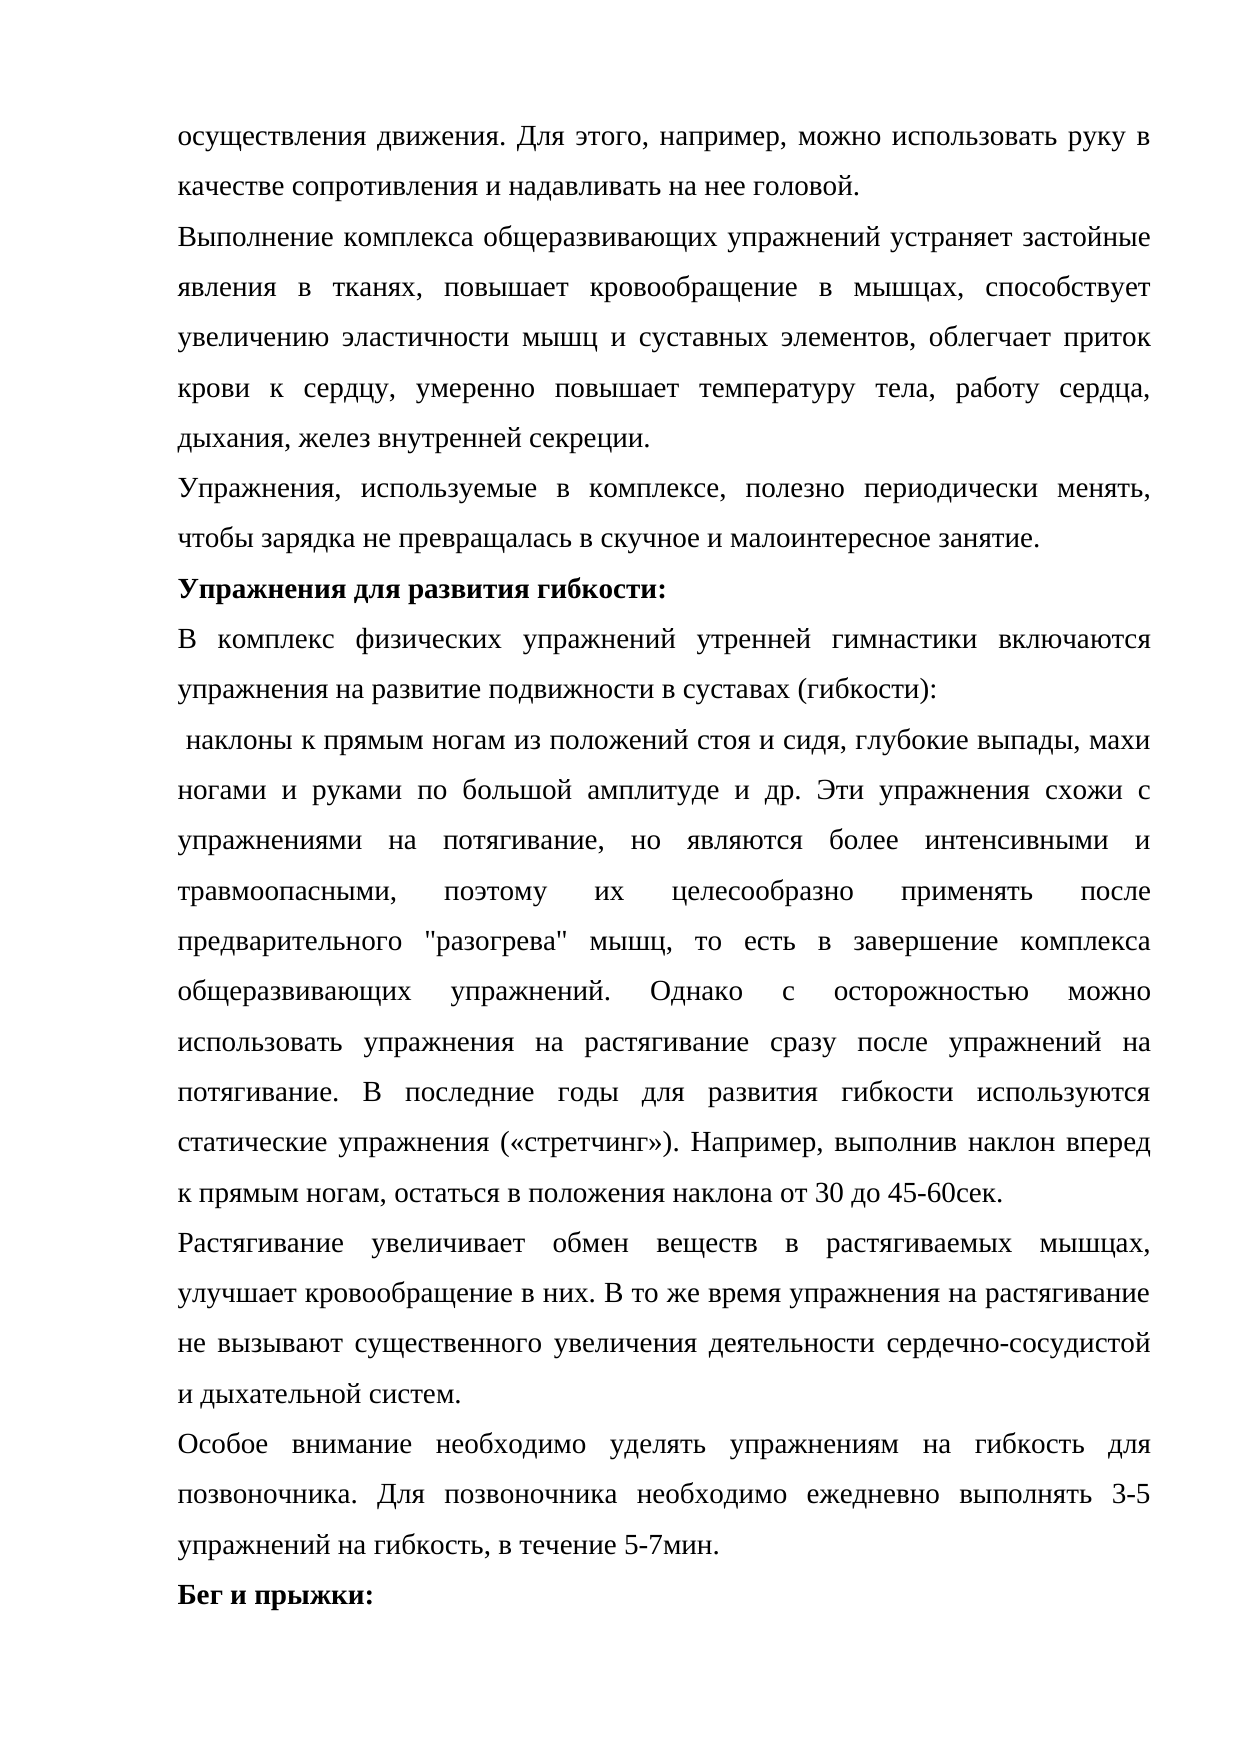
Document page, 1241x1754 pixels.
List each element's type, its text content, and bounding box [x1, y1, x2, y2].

text наклоны к прямым ногам из положений стоя и сидя, глубокие выпады, махи ногами и руками по большой амплитуде и др. Эти упражнения схожи с упражнениями на потягивание, но являются более интенсивными и травмоопасными, поэтому их целесообразно применять после предварительного "разогрева" мышц, то есть в завершение комплекса общеразвивающих упражнений. Однако с осторожностью можно использовать упражнения на растягивание сразу после упражнений на потягивание. В последние годы для развития гибкости используются статические упражнения («стретчинг»). Например, выполнив наклон вперед к прямым ногам, остаться в положения наклона от 30 до 45-60сек. [177, 722, 1152, 1208]
text Упражнения, используемые в комплексе, полезно периодически менять, чтобы зарядка не превращалась в скучное и малоинтересное занятие. [177, 470, 1152, 554]
text Упражнения для развития гибкости: [177, 571, 1152, 604]
text Выполнение комплекса общеразвивающих упражнений устраняет застойные явления в тканях, повышает кровообращение в мышцах, способствует увеличению эластичности мышц и суставных элементов, облегчает приток крови к сердцу, умеренно повышает температуру тела, работу сердца, дыхания, желез внутренней секреции. [177, 219, 1152, 453]
text В комплекс физических упражнений утренней гимнастики включаются упражнения на развитие подвижности в суставах (гибкости): [177, 621, 1152, 705]
text Бег и прыжки: [177, 1577, 1152, 1611]
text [177, 118, 1152, 202]
text Растягивание увеличивает обмен веществ в растягиваемых мышцах, улучшает кровообращение в них. В то же время упражнения на растягивание не вызывают существенного увеличения деятельности сердечно-сосудистой и дыхательной систем. [177, 1225, 1152, 1409]
text Особое внимание необходимо уделять упражнениям на гибкость для позвоночника. Для позвоночника необходимо ежедневно выполнять 3-5 упражнений на гибкость, в течение 5-7мин. [177, 1426, 1152, 1560]
